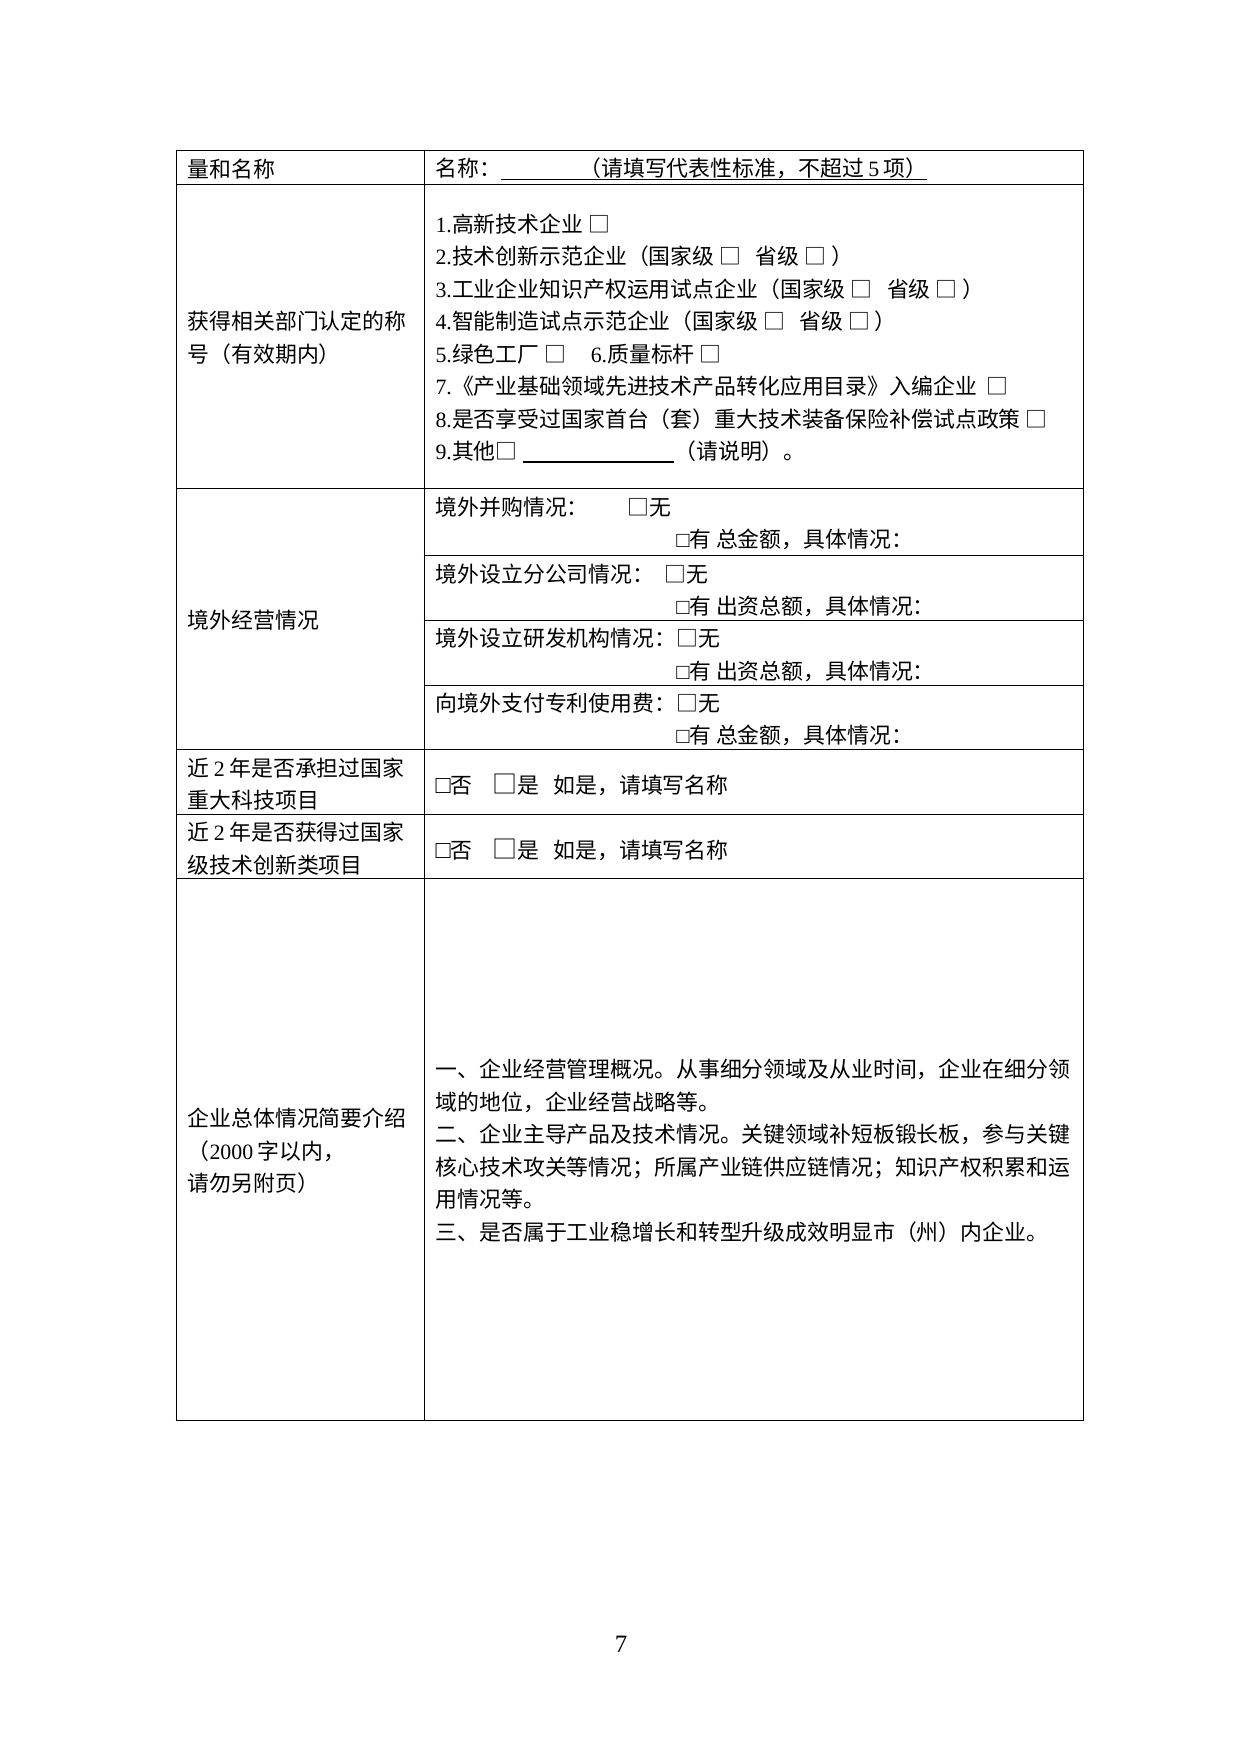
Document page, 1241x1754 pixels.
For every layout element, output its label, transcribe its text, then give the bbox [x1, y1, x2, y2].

table_cell 近2年是否承担过国家重大科技项目 [177, 750, 424, 814]
table_cell □否 □是 如是，请填写名称 [425, 815, 1083, 878]
table_cell 名称： （请填写代表性标准，不超过5项） [425, 151, 1083, 184]
table_cell 境外经营情况 [177, 489, 424, 749]
table_cell 1.高新技术企业 □ 2.技术创新示范企业（国家级 □ 省级 □ ） 3.工业企业知识产权运用试点企业（国家级 □ 省级 □ ） 4.智能制造试点示范企业（国家级 □ 省级 □ ） 5.绿色工厂 □ 6.质量标杆 □ 7.《产业基础领域先进技术产品转化应用目录》入编企业 □ 8.是否享受过国家首台（套）重大技术装备保险补偿试点政策 □ 9.其他□ （请说明）。 [425, 185, 1083, 488]
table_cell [177, 151, 424, 184]
table_cell 获得相关部门认定的称号（有效期内） [177, 185, 424, 488]
table_cell 境外设立研发机构情况：□无 □有 出资总额，具体情况： [425, 621, 1083, 684]
table_cell 向境外支付专利使用费：□无 □有 总金额，具体情况： [425, 686, 1083, 749]
table_cell 一、企业经营管理概况。从事细分领域及从业时间，企业在细分领域的地位，企业经营战略等。 二、企业主导产品及技术情况。关键领域补短板锻长板，参与关键核心技术攻关等情况；所属产业链供应链情况；知识产权积累和运用情况等。 三、是否属于工业稳增长和转型升级成效明显市（州）内企业。 [425, 879, 1083, 1420]
table_cell 近2年是否获得过国家级技术创新类项目 [177, 815, 424, 878]
table_cell 境外并购情况： □无 □有 总金额，具体情况： [425, 489, 1083, 555]
table_cell 境外设立分公司情况： □无 □有 出资总额，具体情况： [425, 556, 1083, 620]
table_cell 企业总体情况简要介绍 （2000字以内， 请勿另附页） [177, 879, 424, 1420]
table_cell □否 □是 如是，请填写名称 [425, 750, 1083, 814]
